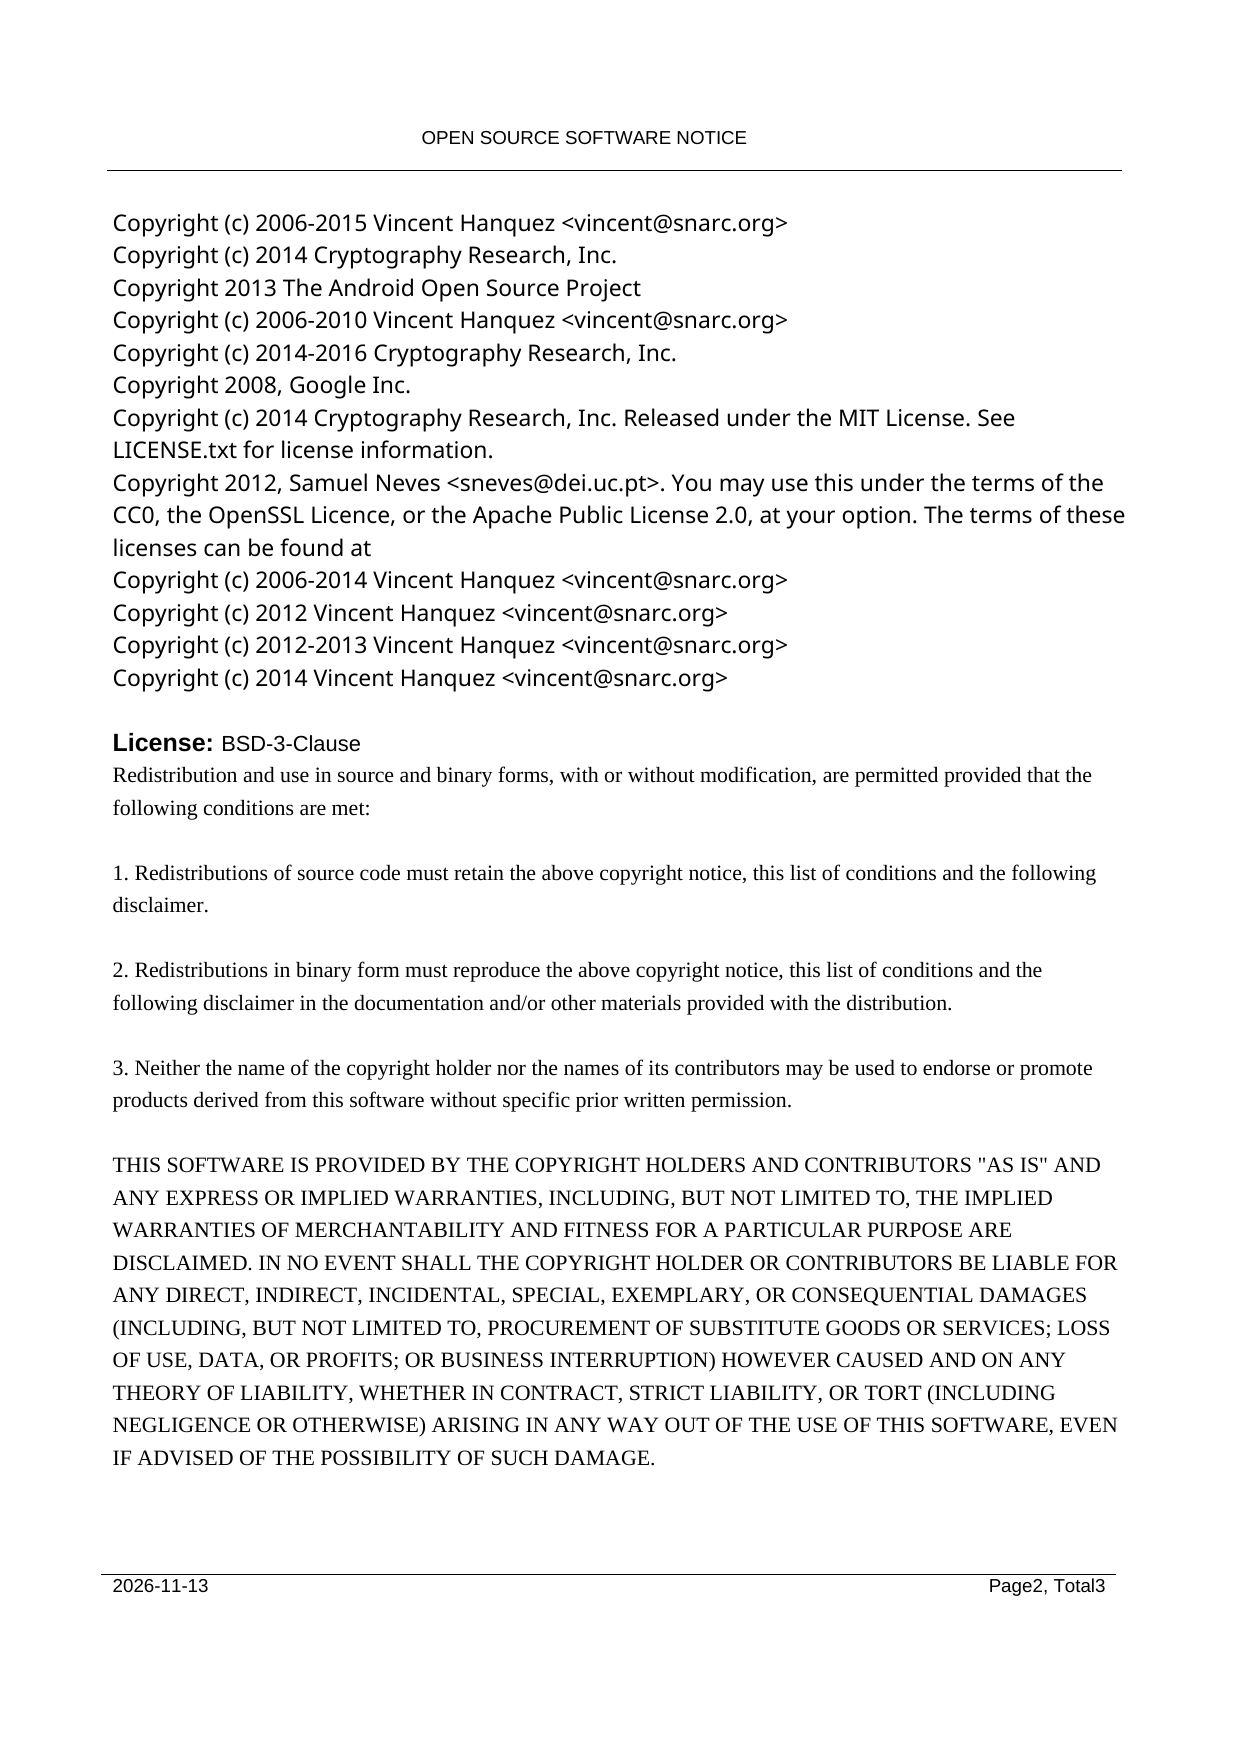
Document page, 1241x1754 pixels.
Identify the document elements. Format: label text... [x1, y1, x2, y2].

text License: BSD-3-Clause [112, 726, 1128, 759]
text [112, 206, 1128, 726]
text Redistribution and use in source and binary forms, with or without modification, are permitted provided that the following conditions are met: 1. Redistributions of source code must retain the above copyright notice, this list of conditions and the following disclaimer. 2. Redistributions in binary form must reproduce the above copyright notice, this list of conditions and the following disclaimer in the documentation and/or other materials provided with the distribution. 3. Neither the name of the copyright holder nor the names of its contributors may be used to endorse or promote products derived from this software without specific prior written permission. THIS SOFTWARE IS PROVIDED BY THE COPYRIGHT HOLDERS AND CONTRIBUTORS "AS IS" AND ANY EXPRESS OR IMPLIED WARRANTIES, INCLUDING, BUT NOT LIMITED TO, THE IMPLIED WARRANTIES OF MERCHANTABILITY AND FITNESS FOR A PARTICULAR PURPOSE ARE DISCLAIMED. IN NO EVENT SHALL THE COPYRIGHT HOLDER OR CONTRIBUTORS BE LIABLE FOR ANY DIRECT, INDIRECT, INCIDENTAL, SPECIAL, EXEMPLARY, OR CONSEQUENTIAL DAMAGES (INCLUDING, BUT NOT LIMITED TO, PROCUREMENT OF SUBSTITUTE GOODS OR SERVICES; LOSS OF USE, DATA, OR PROFITS; OR BUSINESS INTERRUPTION) HOWEVER CAUSED AND ON ANY THEORY OF LIABILITY, WHETHER IN CONTRACT, STRICT LIABILITY, OR TORT (INCLUDING NEGLIGENCE OR OTHERWISE) ARISING IN ANY WAY OUT OF THE USE OF THIS SOFTWARE, EVEN IF ADVISED OF THE POSSIBILITY OF SUCH DAMAGE. [112, 759, 1128, 1506]
